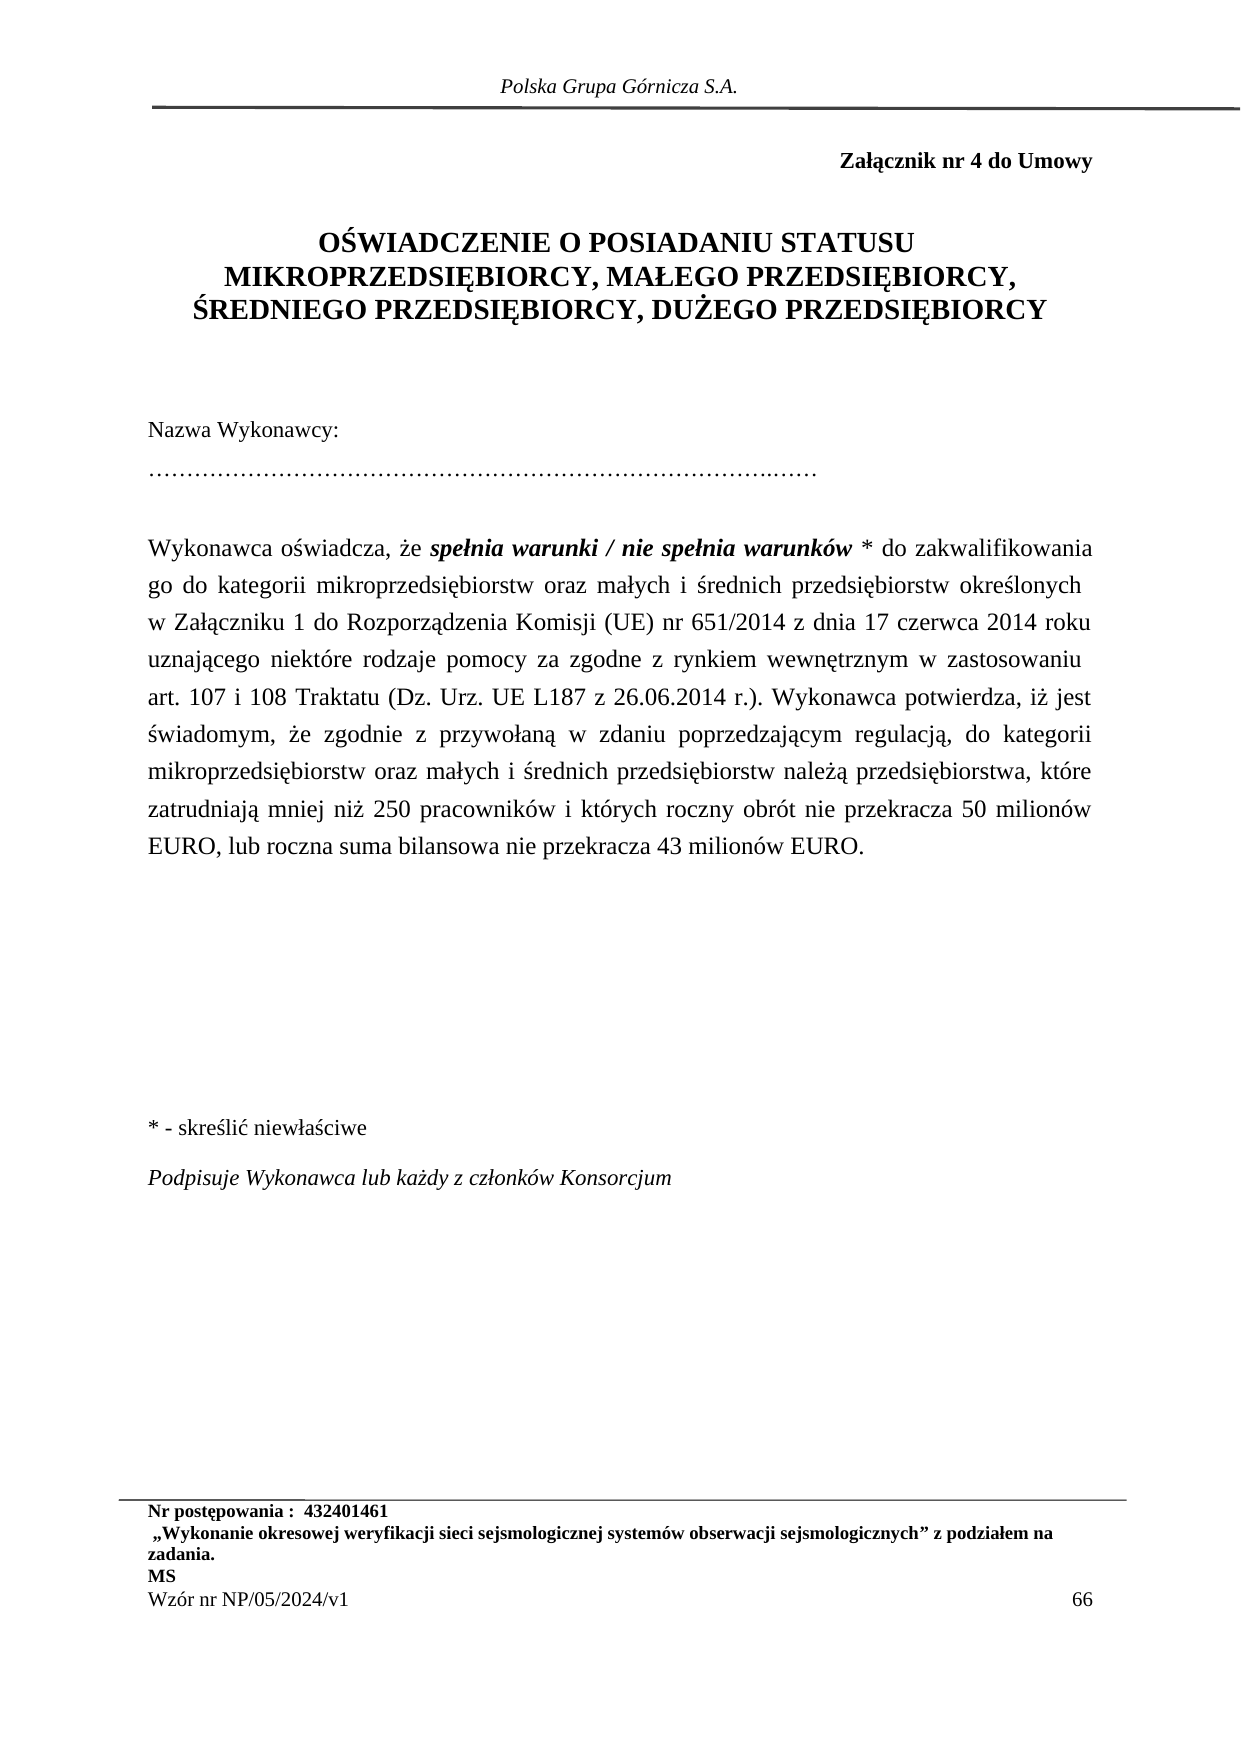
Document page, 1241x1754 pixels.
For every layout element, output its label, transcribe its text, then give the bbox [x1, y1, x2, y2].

text Wykonawca oświadcza, że spełnia warunki / nie spełnia warunków * do zakwalifikowania go do kategorii mikroprzedsiębiorstw oraz małych i średnich przedsiębiorstw określonych w Załączniku 1 do Rozporządzenia Komisji (UE) nr 651/2014 z dnia 17 czerwca 2014 roku uznającego niektóre rodzaje pomocy za zgodne z rynkiem wewnętrznym w zastosowaniu art. 107 i 108 Traktatu (Dz. Urz. UE L187 z 26.06.2014 r.). Wykonawca potwierdza, iż jest świadomym, że zgodnie z przywołaną w zdaniu poprzedzającym regulacją, do kategorii mikroprzedsiębiorstw oraz małych i średnich przedsiębiorstw należą przedsiębiorstwa, które zatrudniają mniej niż 250 pracowników i których roczny obrót nie przekracza 50 milionów EURO, lub roczna suma bilansowa nie przekracza 43 milionów EURO. [148, 533, 1093, 860]
text * - skreślić niewłaściwe [148, 1114, 1093, 1140]
text Nazwa Wykonawcy: [148, 416, 1093, 442]
text Załącznik nr 4 do Umowy [148, 148, 1093, 174]
text Podpisuje Wykonawca lub każdy z członków Konsorcjum [148, 1164, 1093, 1191]
text OŚWIADCZENIE O POSIADANIU STATUSU MIKROPRZEDSIĘBIORCY, MAŁEGO PRZEDSIĘBIORCY, ŚREDNIEGO PRZEDSIĘBIORCY, DUŻEGO PRZEDSIĘBIORCY [148, 225, 1093, 326]
text ……………………………………………………………………….…… [148, 455, 1093, 481]
